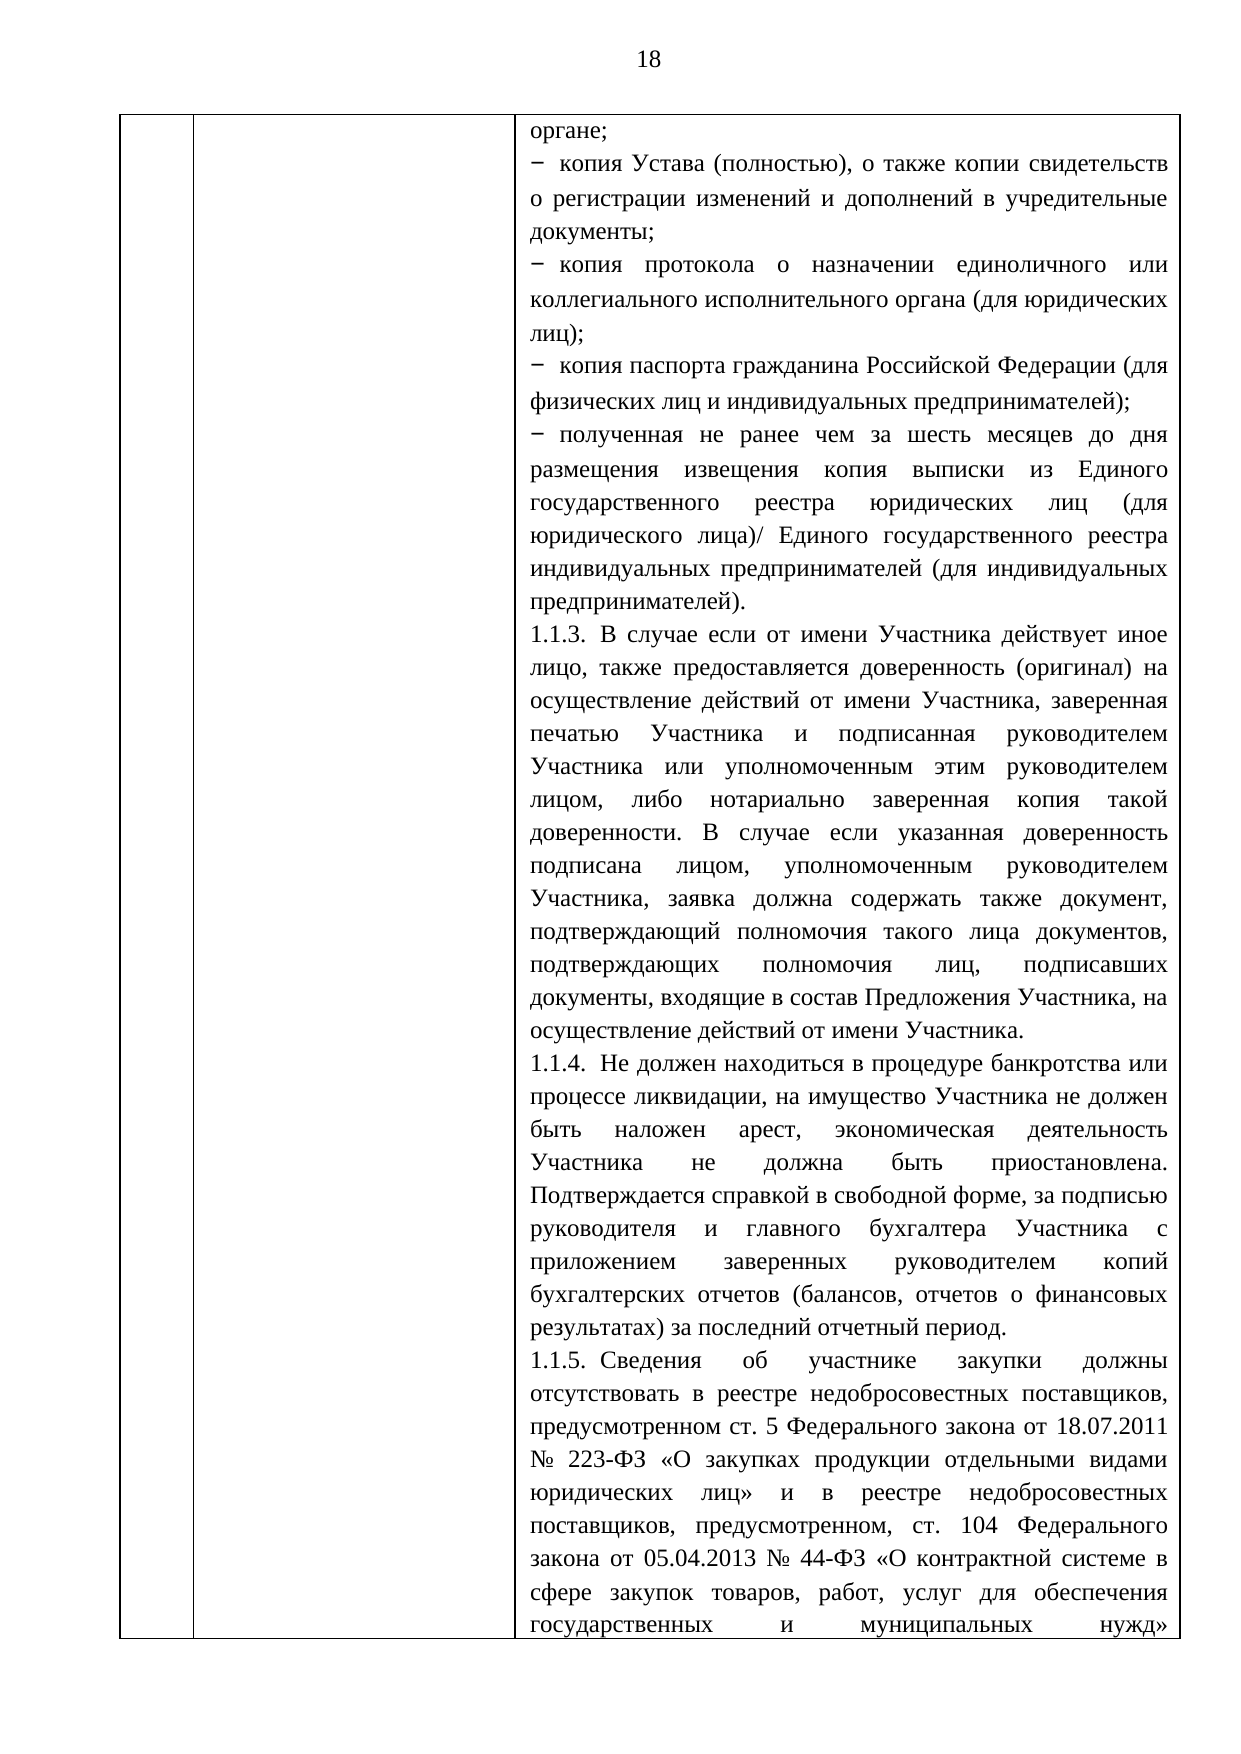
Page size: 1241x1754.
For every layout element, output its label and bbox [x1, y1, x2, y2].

table_cell [194, 115, 514, 1638]
table_cell [121, 115, 193, 1638]
table_cell [516, 115, 1179, 1638]
